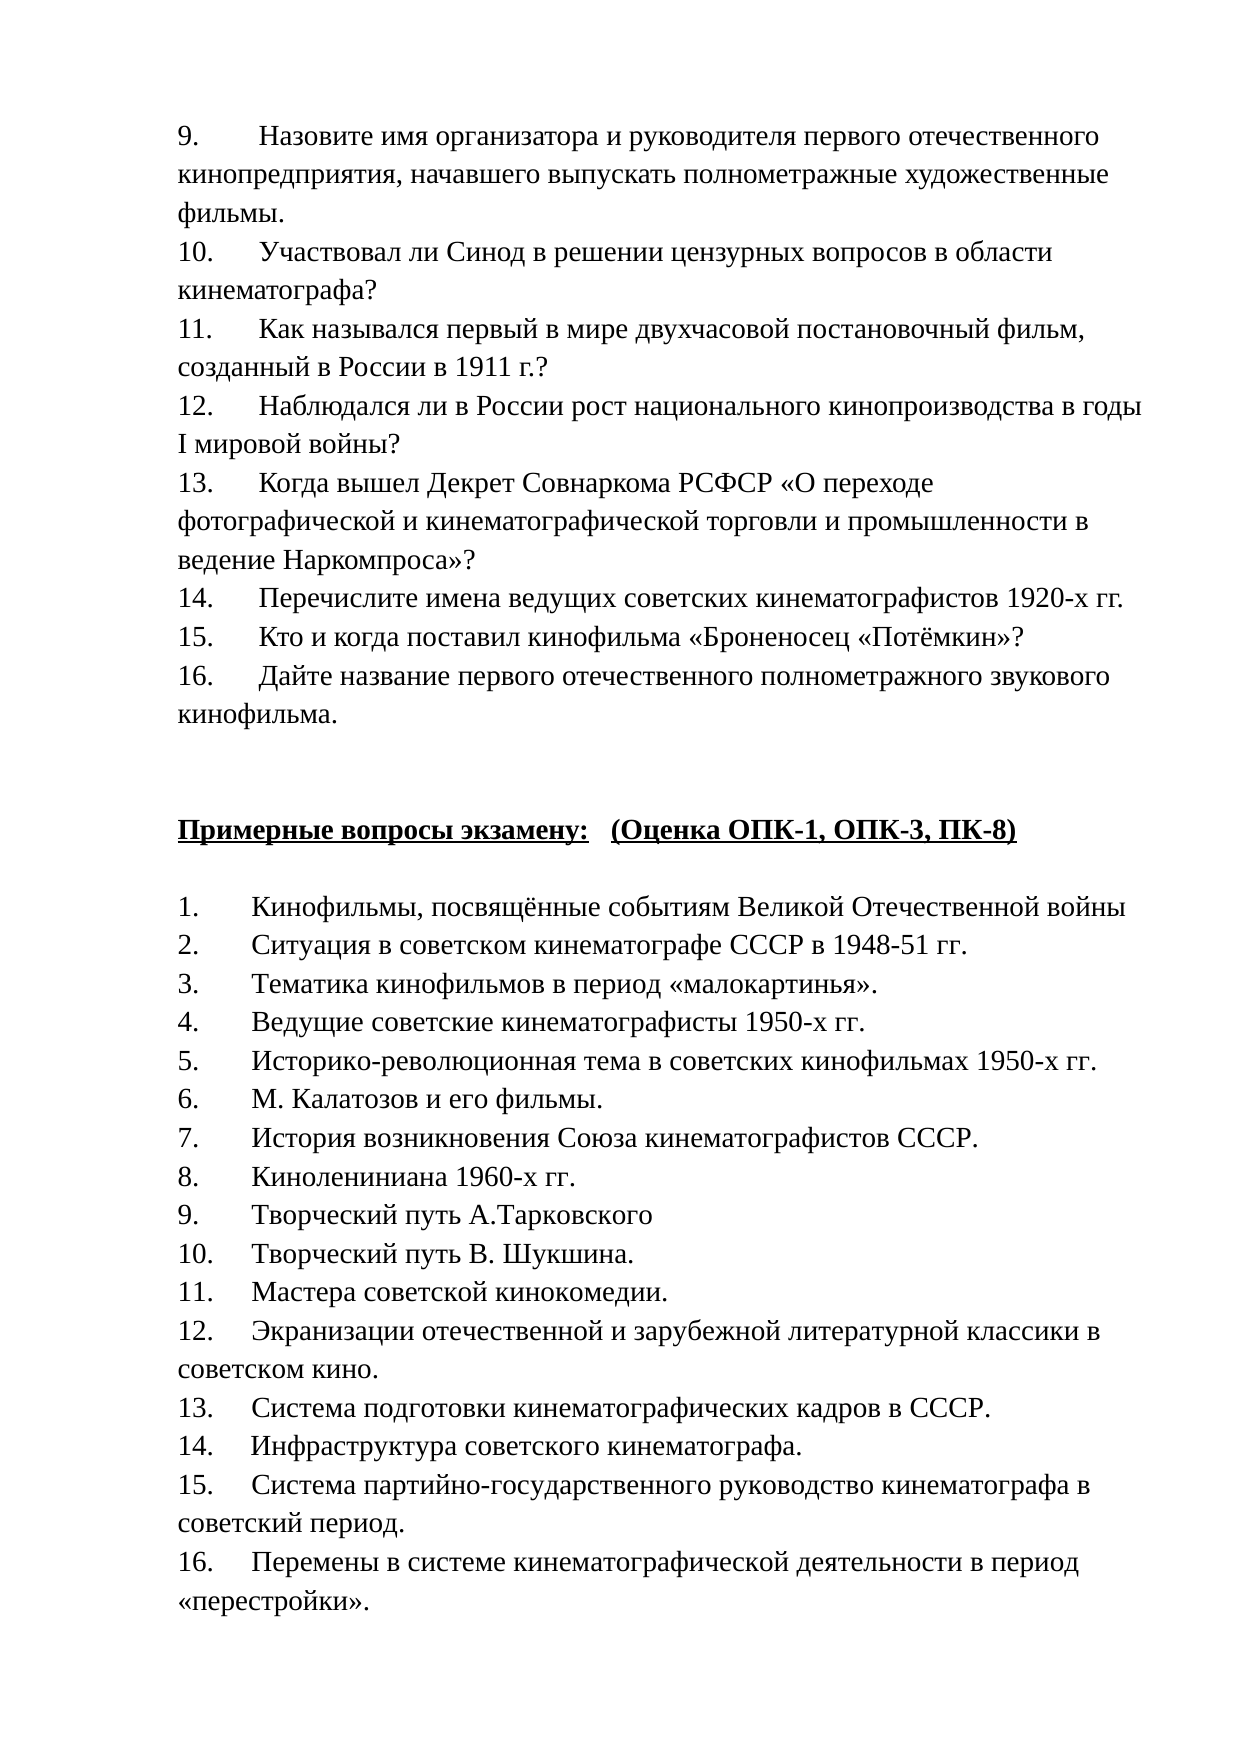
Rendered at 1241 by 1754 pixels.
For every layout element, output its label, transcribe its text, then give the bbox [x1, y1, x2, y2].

text 15. Кто и когда поставил кинофильма «Броненосец «Потёмкин»? [177, 619, 1152, 653]
text 16. Дайте название первого отечественного полнометражного звукового кинофильма. [177, 658, 1152, 730]
list Перемены в системе кинематографической деятельности в период «перестройки». [177, 1544, 1152, 1616]
list Творческий путь А.Тарковского [177, 1197, 1152, 1231]
text 14. Инфраструктура советского кинематографа. [177, 1428, 1152, 1462]
list Историко-революционная тема в советских кинофильмах 1950-х гг. [177, 1043, 1152, 1077]
list Кинолениниана 1960-х гг. [177, 1159, 1152, 1192]
list Система подготовки кинематографических кадров в СССР. [177, 1390, 1152, 1423]
text 12. Наблюдался ли в России рост национального кинопроизводства в годы I мировой войны? [177, 388, 1152, 460]
list Кинофильмы, посвящённые событиям Великой Отечественной войны [177, 889, 1152, 922]
text 14. Перечислите имена ведущих советских кинематографистов 1920-х гг. [177, 581, 1152, 614]
list М. Калатозов и его фильмы. [177, 1082, 1152, 1115]
text 13. Когда вышел Декрет Совнаркома РСФСР «О переходе фотографической и кинематографической торговли и промышленности в ведение Наркомпроса»? [177, 465, 1152, 576]
text 11. Как назывался первый в мире двухчасовой постановочный фильм, созданный в России в 1911 г.? [177, 311, 1152, 383]
list Ситуация в советском кинематографе СССР в 1948-51 гг. [177, 927, 1152, 961]
list Экранизации отечественной и зарубежной литературной классики в советском кино. [177, 1313, 1152, 1385]
list Творческий путь В. Шукшина. [177, 1236, 1152, 1269]
list Система партийно-государственного руководство кинематографа в советский период. [177, 1467, 1152, 1539]
list Мастера советской кинокомедии. [177, 1274, 1152, 1308]
list История возникновения Союза кинематографистов СССР. [177, 1120, 1152, 1154]
text 10. Участвовал ли Синод в решении цензурных вопросов в области кинематографа? [177, 234, 1152, 306]
list Ведущие советские кинематографисты 1950-х гг. [177, 1004, 1152, 1038]
text 9. Назовите имя организатора и руководителя первого отечественного кинопредприятия, начавшего выпускать полнометражные художественные фильмы. [177, 118, 1152, 229]
text Примерные вопросы экзамену: (Оценка ОПК-1, ОПК-3, ПК-8) [177, 812, 1152, 845]
list Тематика кинофильмов в период «малокартинья». [177, 966, 1152, 999]
